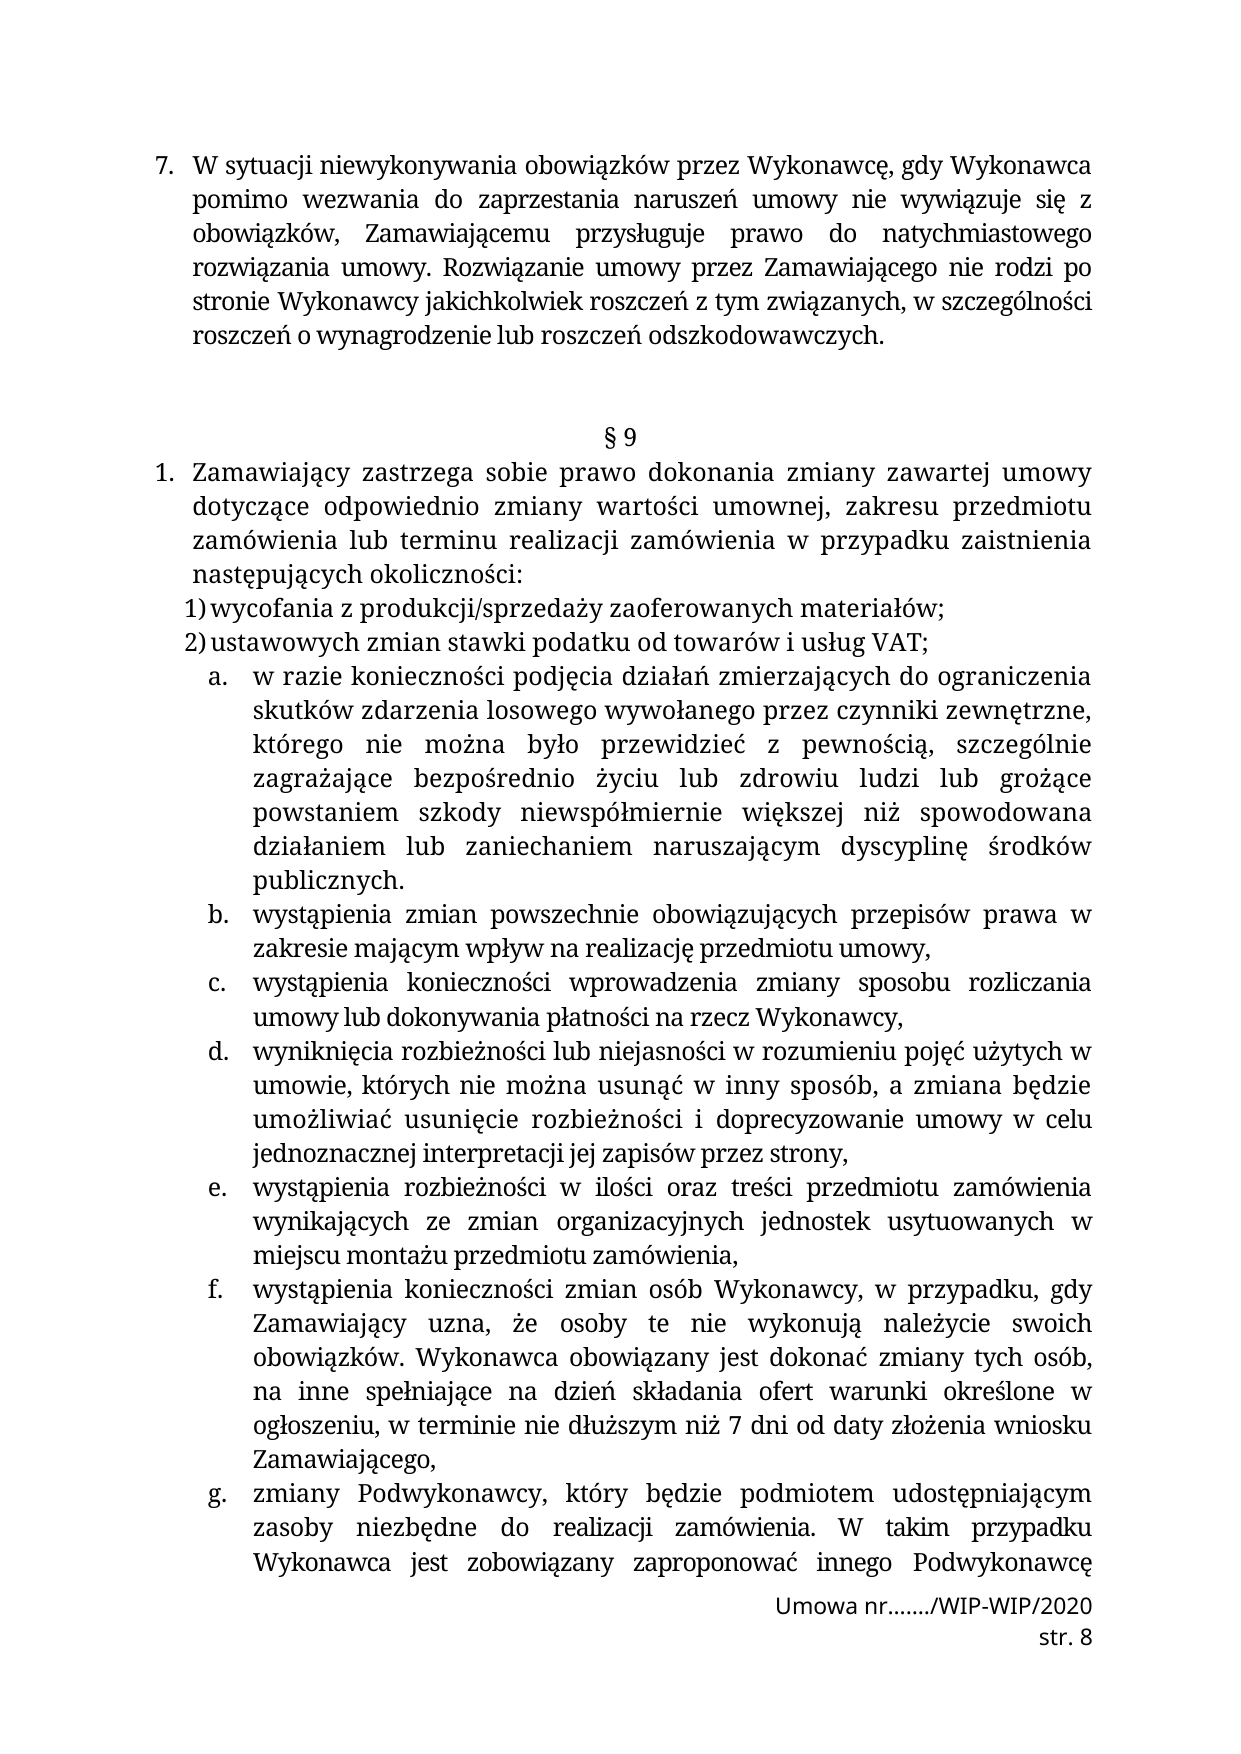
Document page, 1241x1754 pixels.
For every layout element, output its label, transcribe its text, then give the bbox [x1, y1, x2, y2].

text § 9 [148, 420, 1093, 454]
list wystąpienia zmian powszechnie obowiązujących przepisów prawa w zakresie mającym wpływ na realizację przedmiotu umowy, [208, 897, 1093, 965]
list wycofania z produkcji/sprzedaży zaoferowanych materiałów; [184, 590, 1093, 624]
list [208, 1476, 1093, 1578]
list wystąpienia rozbieżności w ilości oraz treści przedmiotu zamówienia wynikających ze zmian organizacyjnych jednostek usytuowanych w miejscu montażu przedmiotu zamówienia, [208, 1169, 1093, 1272]
list Zamawiający zastrzega sobie prawo dokonania zmiany zawartej umowy dotyczące odpowiednio zmiany wartości umownej, zakresu przedmiotu zamówienia lub terminu realizacji zamówienia w przypadku zaistnienia następujących okoliczności: [154, 454, 1093, 590]
list wystąpienia konieczności zmian osób Wykonawcy, w przypadku, gdy Zamawiający uzna, że osoby te nie wykonują należycie swoich obowiązków. Wykonawca obowiązany jest dokonać zmiany tych osób, na inne spełniające na dzień składania ofert warunki określone w ogłoszeniu, w terminie nie dłuższym niż 7 dni od daty złożenia wniosku Zamawiającego, [208, 1272, 1093, 1476]
list wyniknięcia rozbieżności lub niejasności w rozumieniu pojęć użytych w umowie, których nie można usunąć w inny sposób, a zmiana będzie umożliwiać usunięcie rozbieżności i doprecyzowanie umowy w celu jednoznacznej interpretacji jej zapisów przez strony, [208, 1033, 1093, 1169]
list wystąpienia konieczności wprowadzenia zmiany sposobu rozliczania umowy lub dokonywania płatności na rzecz Wykonawcy, [208, 965, 1093, 1033]
list w razie konieczności podjęcia działań zmierzających do ograniczenia skutków zdarzenia losowego wywołanego przez czynniki zewnętrzne, którego nie można było przewidzieć z pewnością, szczególnie zagrażające bezpośrednio życiu lub zdrowiu ludzi lub grożące powstaniem szkody niewspółmiernie większej niż spowodowana działaniem lub zaniechaniem naruszającym dyscyplinę środków publicznych. [208, 658, 1093, 897]
list ustawowych zmian stawki podatku od towarów i usług VAT; [184, 624, 1093, 658]
list W sytuacji niewykonywania obowiązków przez Wykonawcę, gdy Wykonawca pomimo wezwania do zaprzestania naruszeń umowy nie wywiązuje się z obowiązków, Zamawiającemu przysługuje prawo do natychmiastowego rozwiązania umowy. Rozwiązanie umowy przez Zamawiającego nie rodzi po stronie Wykonawcy jakichkolwiek roszczeń z tym związanych, w szczególności roszczeń o wynagrodzenie lub roszczeń odszkodowawczych. [154, 148, 1093, 352]
